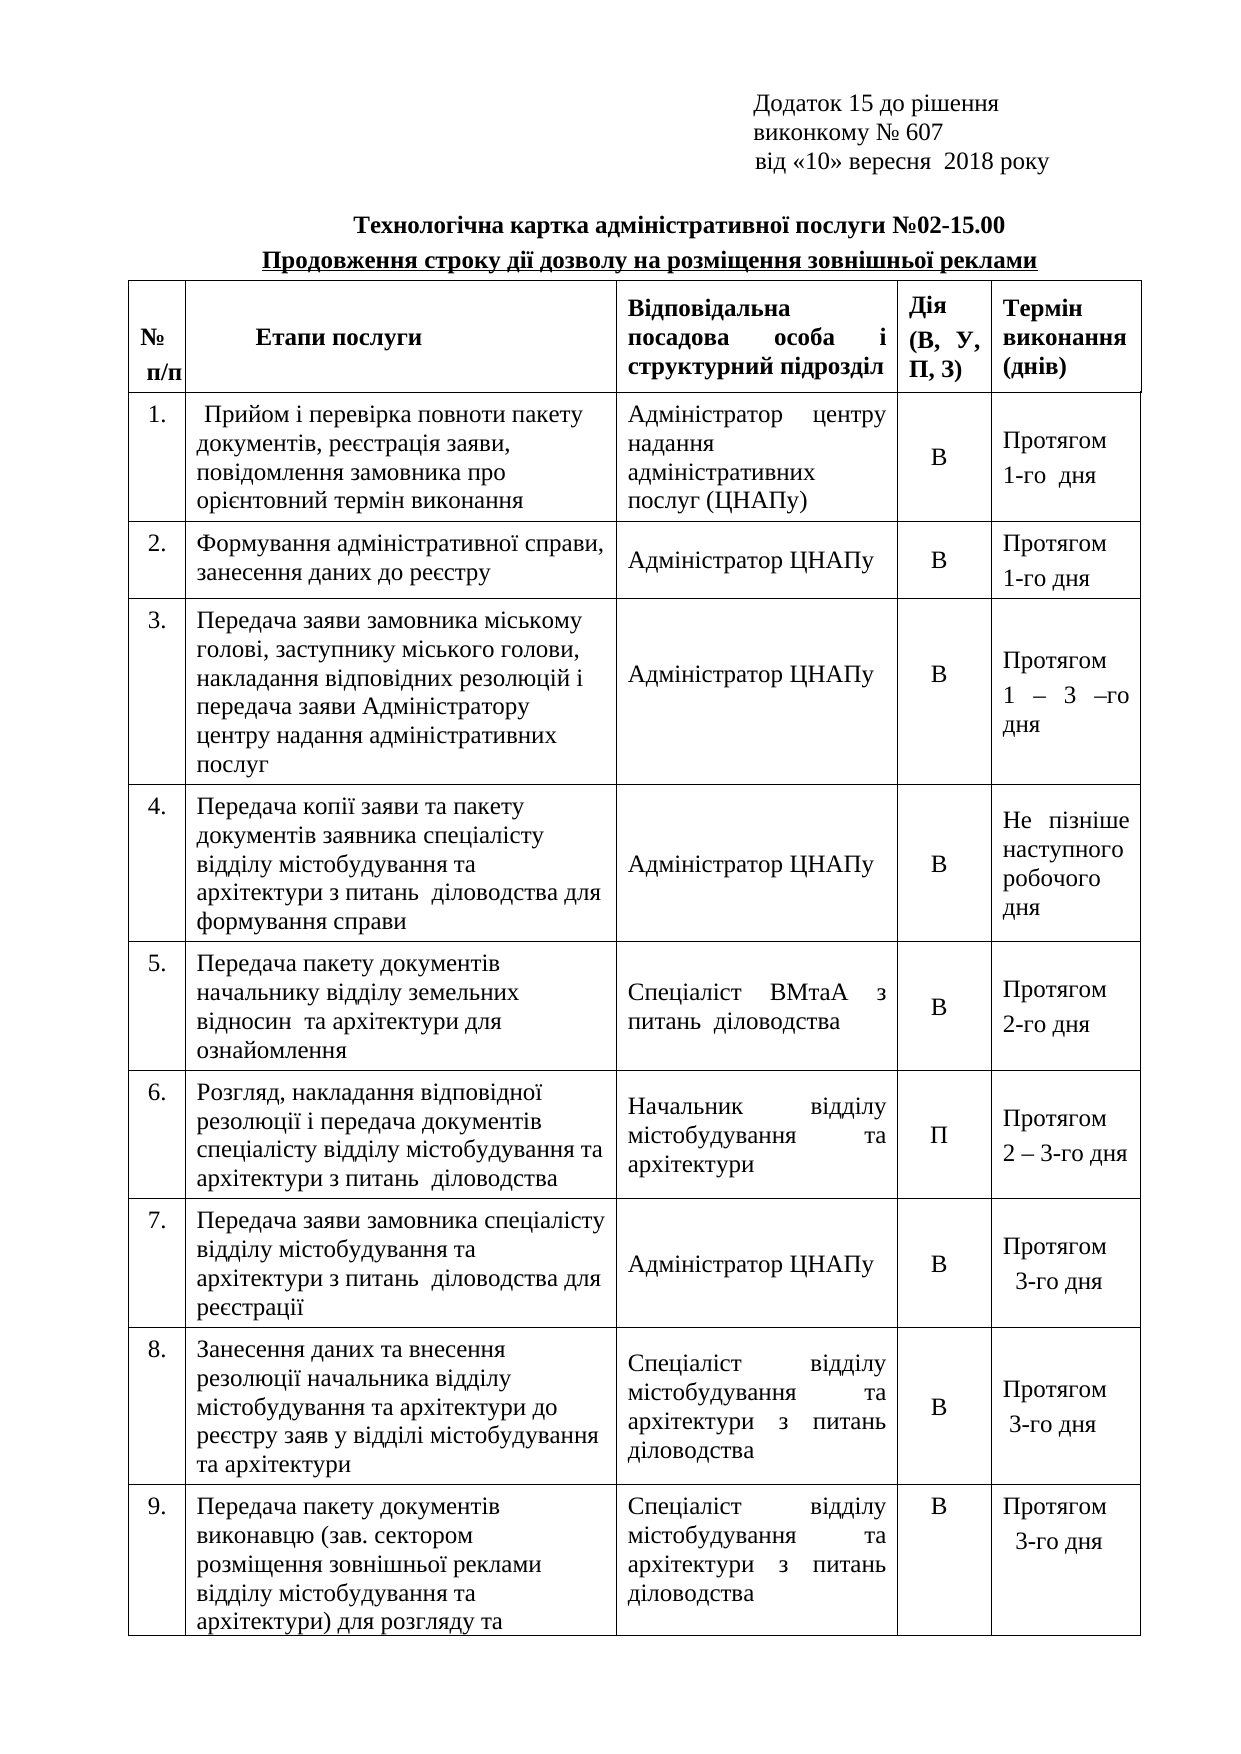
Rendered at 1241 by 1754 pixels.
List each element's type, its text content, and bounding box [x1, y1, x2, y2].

table_cell В [898, 599, 991, 784]
table_cell Протягом 1-го дня [992, 393, 1140, 521]
table_cell [129, 393, 185, 521]
table_cell В [898, 393, 991, 521]
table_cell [617, 1485, 897, 1635]
table_cell [129, 785, 185, 941]
table_cell Занесення даних та внесення резолюції начальника відділу містобудування та архітектури до реєстру заяв у відділі містобудування та архітектури [186, 1328, 616, 1484]
table_cell Адміністратор ЦНАПу [617, 785, 897, 941]
table_cell Протягом 2 – 3-го дня [992, 1071, 1140, 1198]
table_cell В [898, 522, 991, 598]
table_cell Прийом і перевірка повноти пакету документів, реєстрація заяви, повідомлення замовника про орієнтовний термін виконання [186, 393, 616, 521]
table_cell Передача пакету документів начальнику відділу земельних відносин та архітектури для ознайомлення [186, 942, 616, 1070]
table_cell Адміністратор ЦНАПу [617, 522, 897, 598]
table_cell Передача заяви замовника міському голові, заступнику міського голови, накладання відповідних резолюцій і передача заяви Адміністратору центру надання адміністративних послуг [186, 599, 616, 784]
table_cell [129, 942, 185, 1070]
table_cell Протягом 2-го дня [992, 942, 1140, 1070]
table_cell Спеціаліст ВМтаА з питань діловодства [617, 942, 897, 1070]
table_cell [129, 522, 185, 598]
table_cell [129, 1485, 185, 1635]
table_header Етапи послуги [186, 281, 616, 392]
table_cell В [898, 942, 991, 1070]
table_cell Адміністратор ЦНАПу [617, 599, 897, 784]
table_header Термін виконання (днів) [992, 281, 1141, 392]
table_header Відповідальна посадова особа і структурний підрозділ [617, 281, 897, 392]
table_cell Адміністратор ЦНАПу [617, 1199, 897, 1327]
table_cell В [898, 1328, 991, 1484]
table_cell Протягом 3-го дня [992, 1199, 1140, 1327]
table_cell Протягом 3-го дня [992, 1328, 1140, 1484]
table_cell Розгляд, накладання відповідної резолюції і передача документів спеціалісту відділу містобудування та архітектури з питань діловодства [186, 1071, 616, 1198]
table_cell Протягом 1 – 3 –го дня [992, 599, 1140, 784]
table_cell Протягом 1-го дня [992, 522, 1140, 598]
table_cell В [898, 1485, 991, 1635]
table_cell Протягом 3-го дня [992, 1485, 1140, 1635]
table_cell [129, 599, 185, 784]
table_cell Спеціаліст відділу містобудування та архітектури з питань діловодства [617, 1328, 897, 1484]
table_cell Адміністратор центру надання адміністративних послуг (ЦНАПу) [617, 393, 897, 521]
table_cell Передача заяви замовника спеціалісту відділу містобудування та архітектури з питань діловодства для реєстрації [186, 1199, 616, 1327]
table_cell Передача копії заяви та пакету документів заявника спеціалісту відділу містобудування та архітектури з питань діловодства для формування справи [186, 785, 616, 941]
table_cell Начальник відділу містобудування та архітектури [617, 1071, 897, 1198]
table_header № п/п [129, 281, 185, 392]
text Продовження строку дії дозволу на розміщення зовнішньої реклами [148, 245, 1152, 273]
table_cell В [898, 785, 991, 941]
table_cell Формування адміністративної справи, занесення даних до реєстру [186, 522, 616, 598]
text Технологічна картка адміністративної послуги №02-15.00 [148, 210, 1152, 238]
table_cell Не пізніше наступного робочого дня [992, 785, 1140, 941]
table_cell [129, 1328, 185, 1484]
table_cell [129, 1199, 185, 1327]
table_cell [129, 1071, 185, 1198]
text виконкому № 607 [753, 117, 1152, 146]
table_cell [186, 1485, 616, 1635]
table_header Дія (В, У, П, З) [898, 281, 991, 392]
table_cell В [898, 1199, 991, 1327]
table_cell П [898, 1071, 991, 1198]
text Додаток 15 до рішення [753, 88, 1152, 117]
text від «10» вересня 2018 року [148, 146, 1152, 175]
